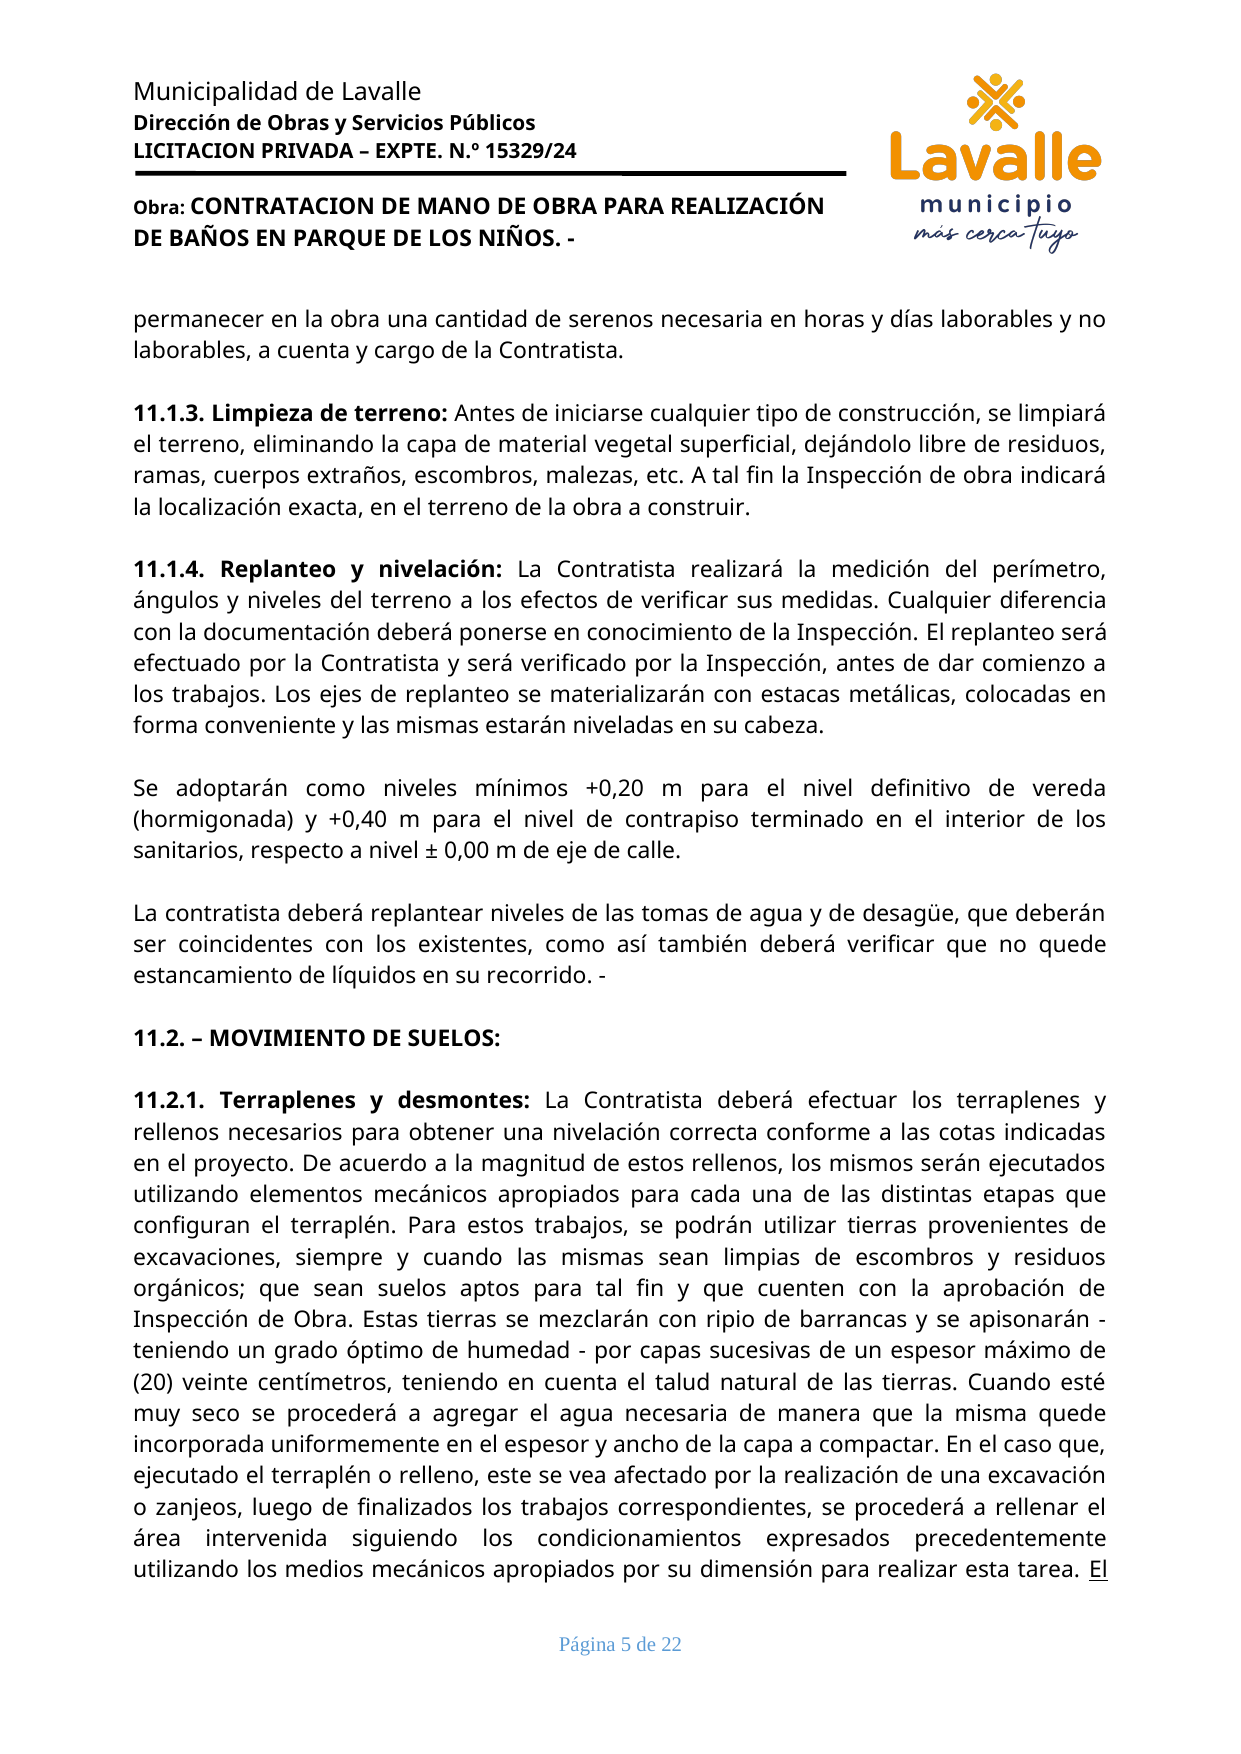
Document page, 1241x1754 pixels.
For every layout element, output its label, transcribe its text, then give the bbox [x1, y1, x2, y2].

text 11.1.3. Limpieza de terreno: Antes de iniciarse cualquier tipo de construcción, se limpiará el terreno, eliminando la capa de material vegetal superficial, dejándolo libre de residuos, ramas, cuerpos extraños, escombros, malezas, etc. A tal fin la Inspección de obra indicará la localización exacta, en el terreno de la obra a construir. [133, 397, 1107, 522]
picture [884, 47, 1108, 271]
text Se adoptarán como niveles mínimos +0,20 m para el nivel definitivo de vereda (hormigonada) y +0,40 m para el nivel de contrapiso terminado en el interior de los sanitarios, respecto a nivel ± 0,00 m de eje de calle. [133, 772, 1107, 866]
text 11.2. – MOVIMIENTO DE SUELOS: [133, 1022, 1107, 1053]
text La contratista deberá replantear niveles de las tomas de agua y de desagüe, que deberán ser coincidentes con los existentes, como así también deberá verificar que no quede estancamiento de líquidos en su recorrido. - [133, 897, 1107, 991]
text 11.1.4. Replanteo y nivelación: La Contratista realizará la medición del perímetro, ángulos y niveles del terreno a los efectos de verificar sus medidas. Cualquier diferencia con la documentación deberá ponerse en conocimiento de la Inspección. El replanteo será efectuado por la Contratista y será verificado por la Inspección, antes de dar comienzo a los trabajos. Los ejes de replanteo se materializarán con estacas metálicas, colocadas en forma conveniente y las mismas estarán niveladas en su cabeza. [133, 553, 1107, 741]
